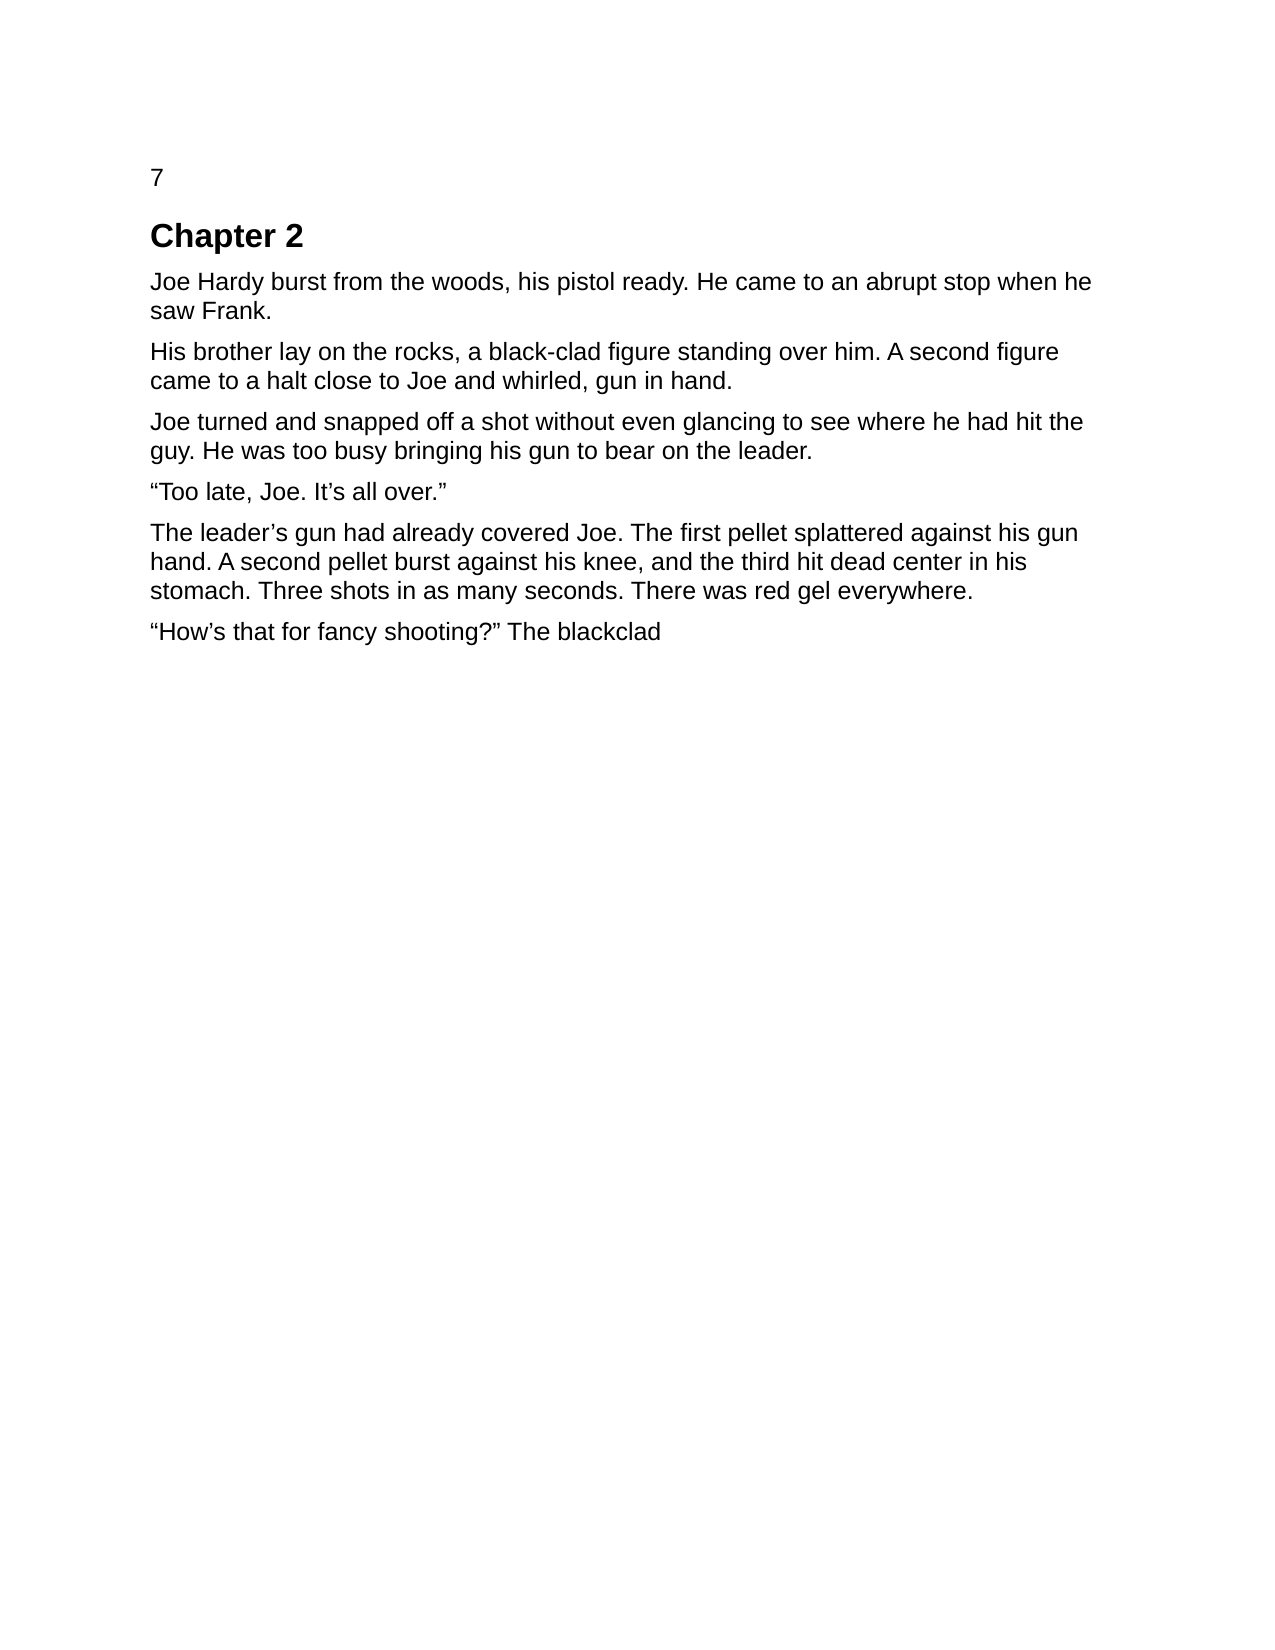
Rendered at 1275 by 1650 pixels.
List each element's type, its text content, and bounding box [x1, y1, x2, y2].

text The leader’s gun had already covered Joe. The first pellet splattered against his gun hand. A second pellet burst against his knee, and the third hit dead center in his stomach. Three shots in as many seconds. There was red gel everywhere. [150, 518, 1125, 605]
text Joe turned and snapped off a shot without even glancing to see where he had hit the guy. He was too busy bringing his gun to bear on the leader. [150, 407, 1125, 465]
text 7 [150, 162, 1125, 191]
text Joe Hardy burst from the woods, his pistol ready. He came to an abrupt stop when he saw Frank. [150, 267, 1125, 325]
text “Too late, Joe. It’s all over.” [150, 477, 1125, 506]
text His brother lay on the rocks, a black-clad figure standing over him. A second figure came to a halt close to Joe and whirled, gun in hand. [150, 337, 1125, 395]
text “How’s that for fancy shooting?” The blackclad [150, 617, 1125, 646]
subtitle Chapter 2 [150, 216, 1125, 255]
